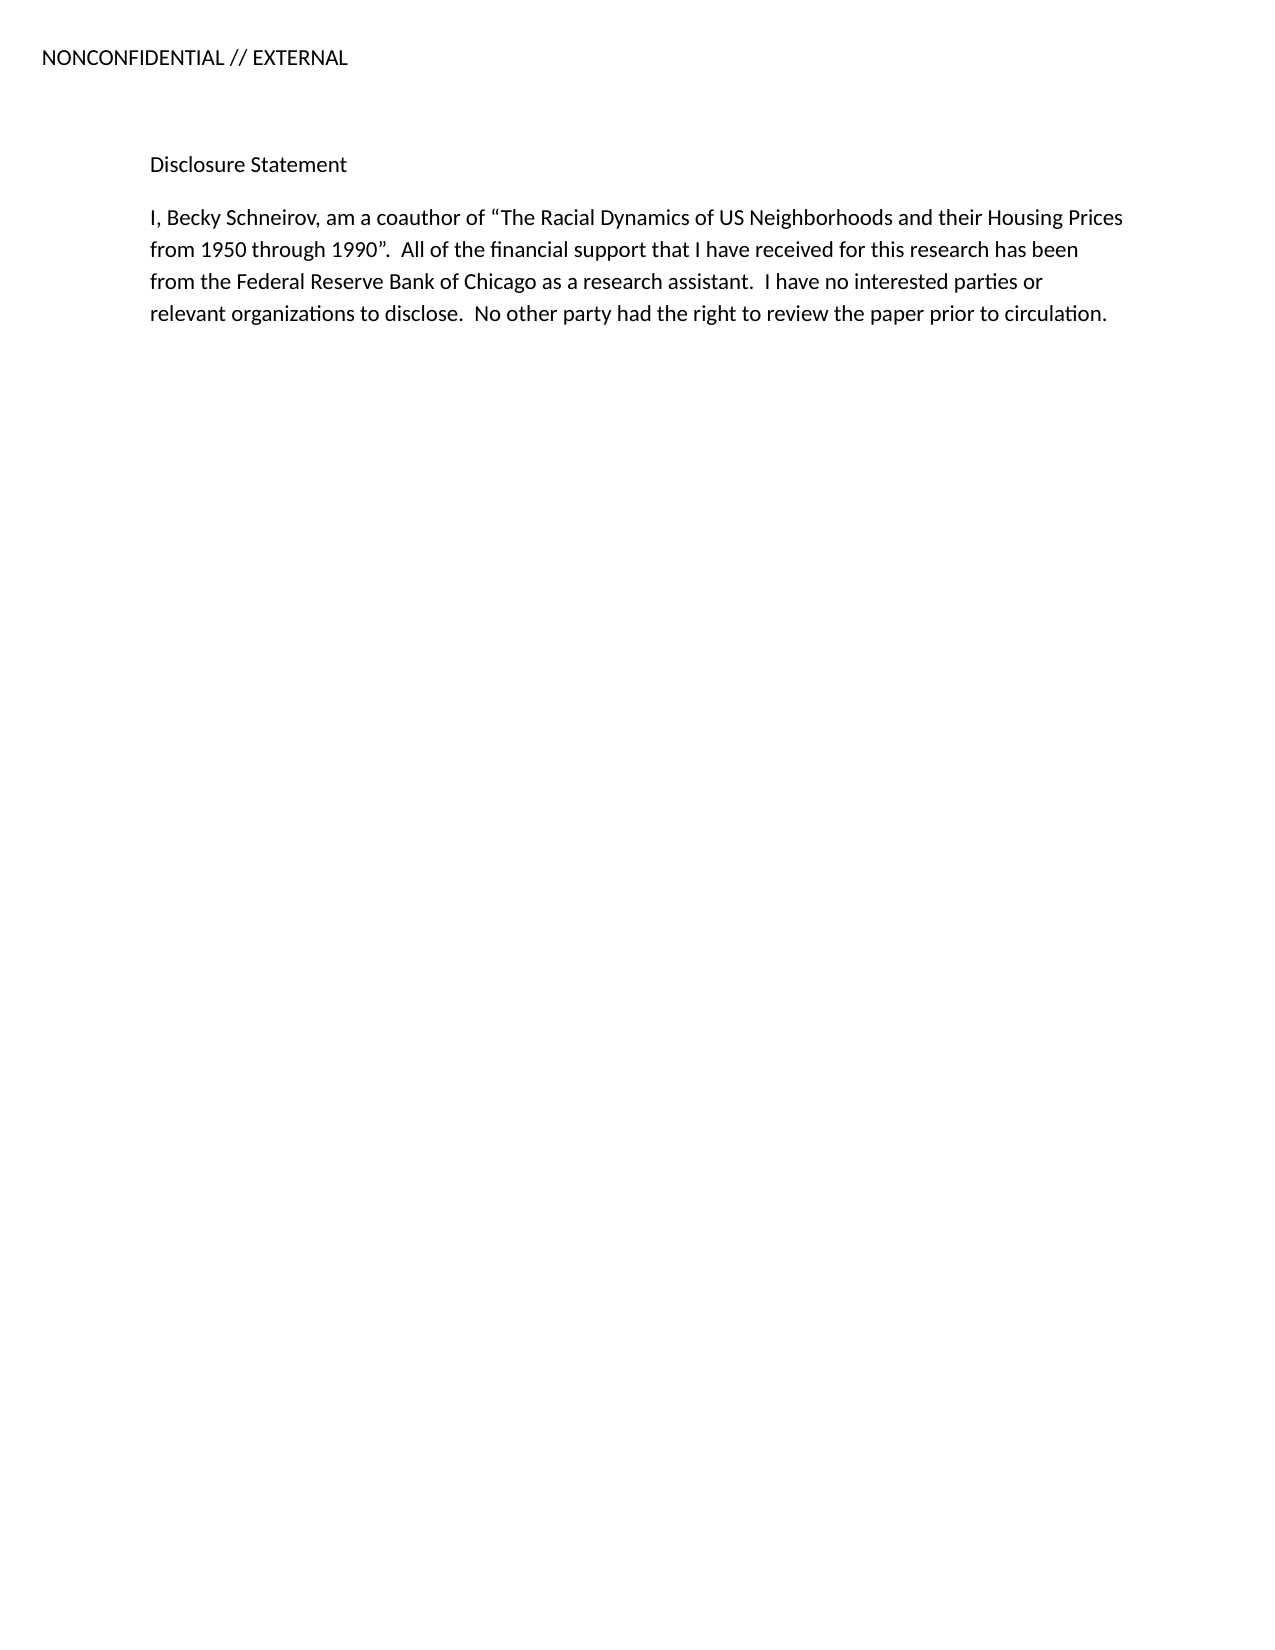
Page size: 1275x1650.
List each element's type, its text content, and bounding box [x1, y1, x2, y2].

text Disclosure Statement [150, 150, 1125, 178]
text I, Becky Schneirov, am a coauthor of “The Racial Dynamics of US Neighborhoods and their Housing Prices from 1950 through 1990”. All of the financial support that I have received for this research has been from the Federal Reserve Bank of Chicago as a research assistant. I have no interested parties or relevant organizations to disclose. No other party had the right to review the paper prior to circulation. [150, 203, 1125, 328]
